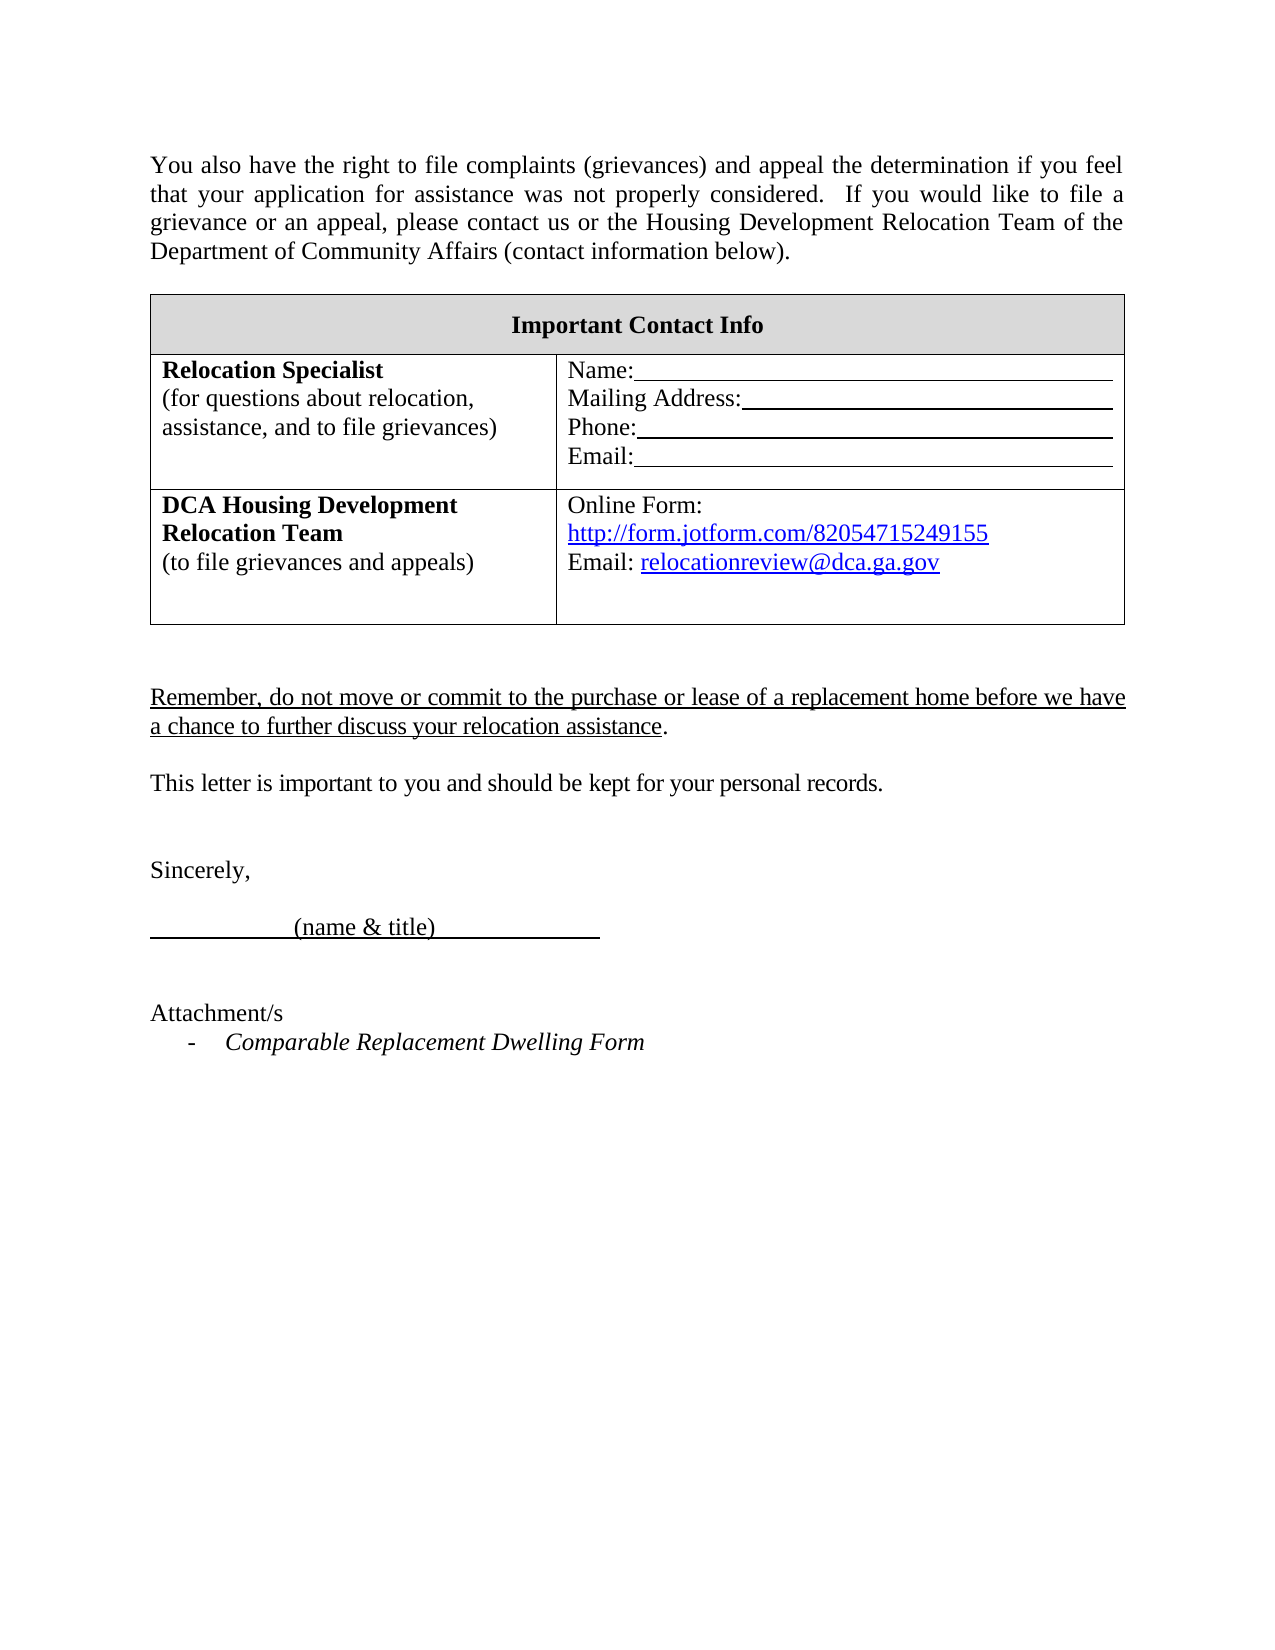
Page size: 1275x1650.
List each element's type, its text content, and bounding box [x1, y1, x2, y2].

list Comparable Replacement Dwelling Form [187, 1027, 1125, 1056]
table_cell Relocation Specialist (for questions about relocation, assistance, and to file grievances) [151, 355, 556, 489]
table_cell DCA Housing Development Relocation Team (to file grievances and appeals) [151, 490, 556, 624]
text Attachment/s [150, 998, 1125, 1027]
text Remember, do not move or commit to the purchase or lease of a replacement home before we have a chance to further discuss your relocation assistance. [150, 709, 1126, 740]
text Sincerely, [150, 855, 1055, 883]
table_cell Online Form: http://form.jotform.com/82054715249155 Email: relocationreview@dca.ga.gov [557, 490, 1124, 624]
text (name & title) [150, 912, 1125, 941]
table_header Important Contact Info [151, 295, 1124, 354]
text You also have the right to file complaints (grievances) and appeal the determination if you feel that your application for assistance was not properly considered. If you would like to file a grievance or an appeal, please contact us or the Housing Development Relocation Team of the Department of Community Affairs (contact information below). [150, 150, 1125, 265]
text This letter is important to you and should be kept for your personal records. [150, 768, 1126, 797]
text Remember, do not move or commit to the purchase or lease of a replacement home before we have a chance to further discuss your relocation assistance. [150, 682, 1126, 707]
table_cell Name: Mailing Address: Phone: Email: [557, 355, 1124, 489]
